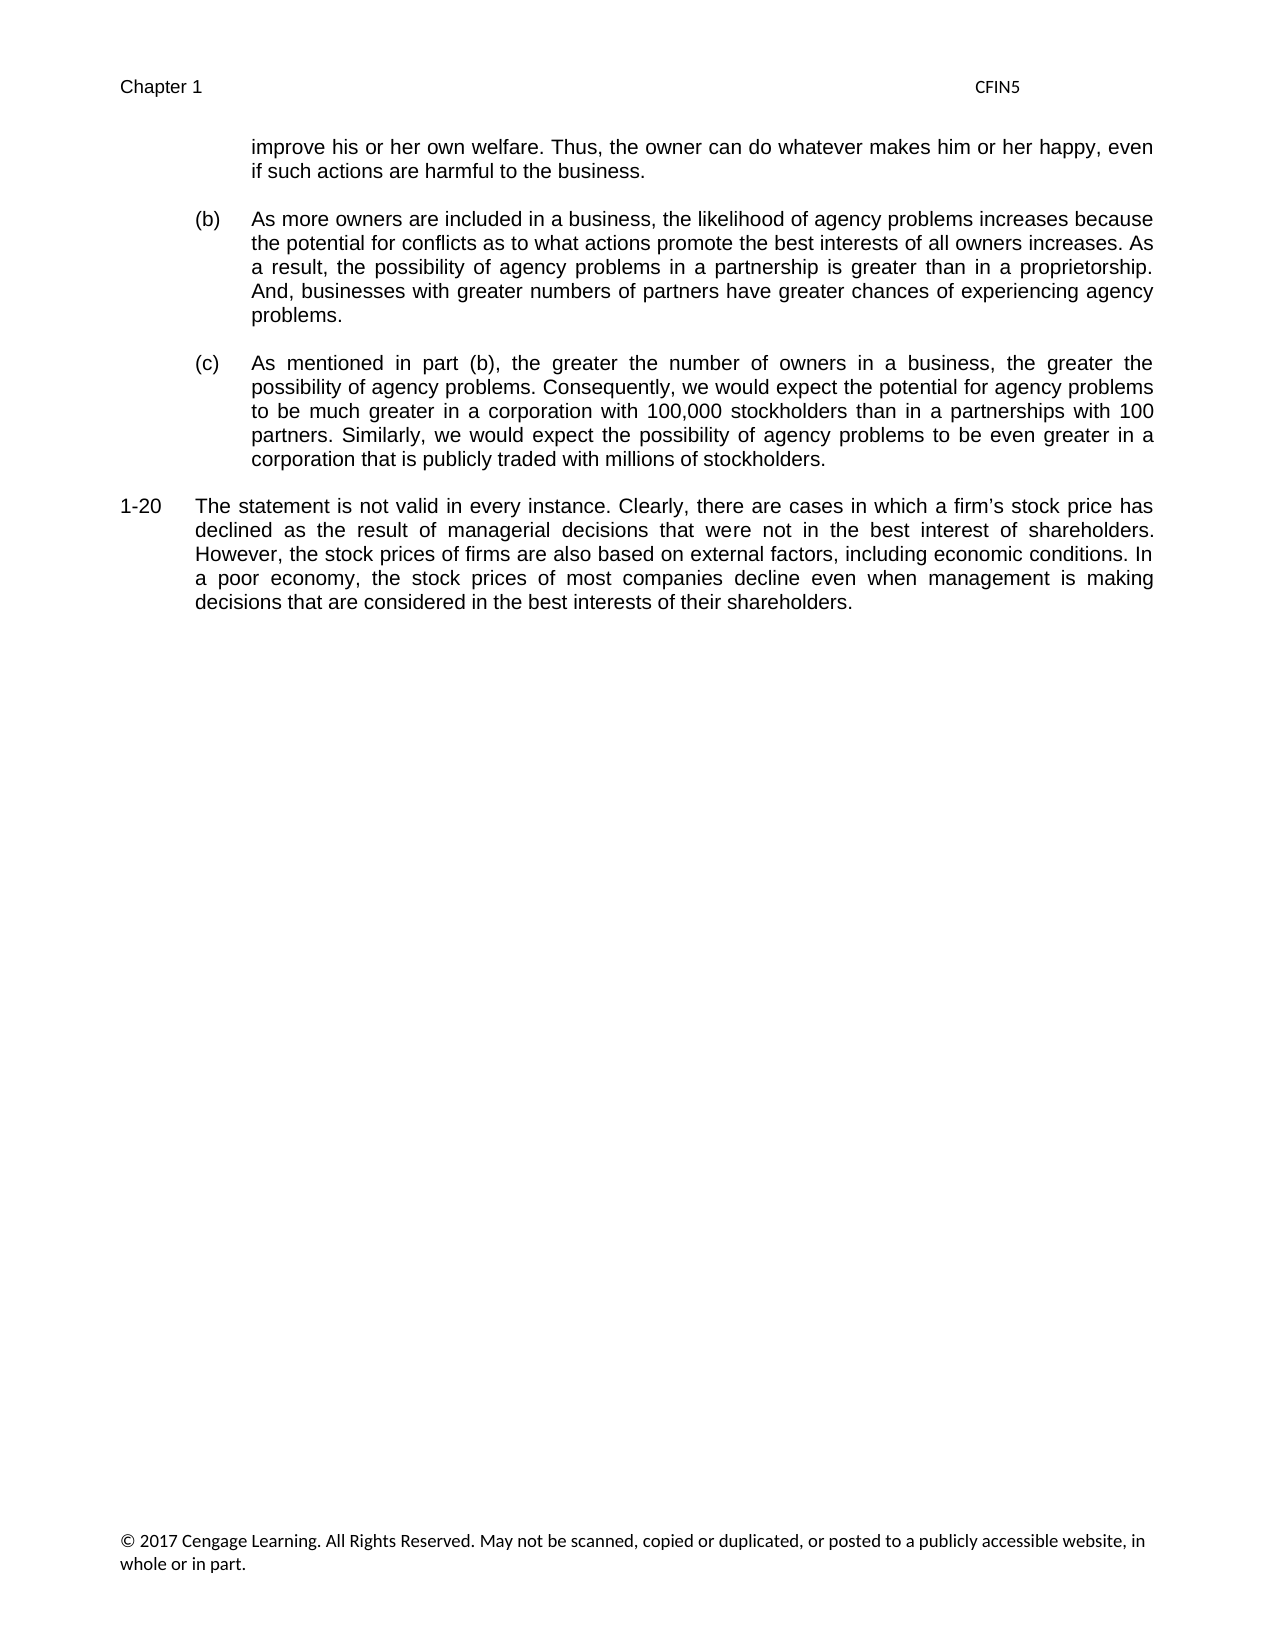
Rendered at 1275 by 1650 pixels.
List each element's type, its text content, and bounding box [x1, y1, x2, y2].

text (b) As more owners are included in a business, the likelihood of agency problems increases because the potential for conflicts as to what actions promote the best interests of all owners increases. As a result, the possibility of agency problems in a partnership is greater than in a proprietorship. And, businesses with greater numbers of partners have greater chances of experiencing agency problems. [120, 207, 1155, 327]
text 1-20 The statement is not valid in every instance. Clearly, there are cases in which a firm’s stock price has declined as the result of managerial decisions that were not in the best interest of shareholders. However, the stock prices of firms are also based on external factors, including economic conditions. In a poor economy, the stock prices of most companies decline even when management is making decisions that are considered in the best interests of their shareholders. [120, 494, 1155, 614]
text (c) As mentioned in part (b), the greater the number of owners in a business, the greater the possibility of agency problems. Consequently, we would expect the potential for agency problems to be much greater in a corporation with 100,000 stockholders than in a partnerships with 100 partners. Similarly, we would expect the possibility of agency problems to be even greater in a corporation that is publicly traded with millions of stockholders. [120, 351, 1155, 470]
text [120, 135, 1155, 183]
